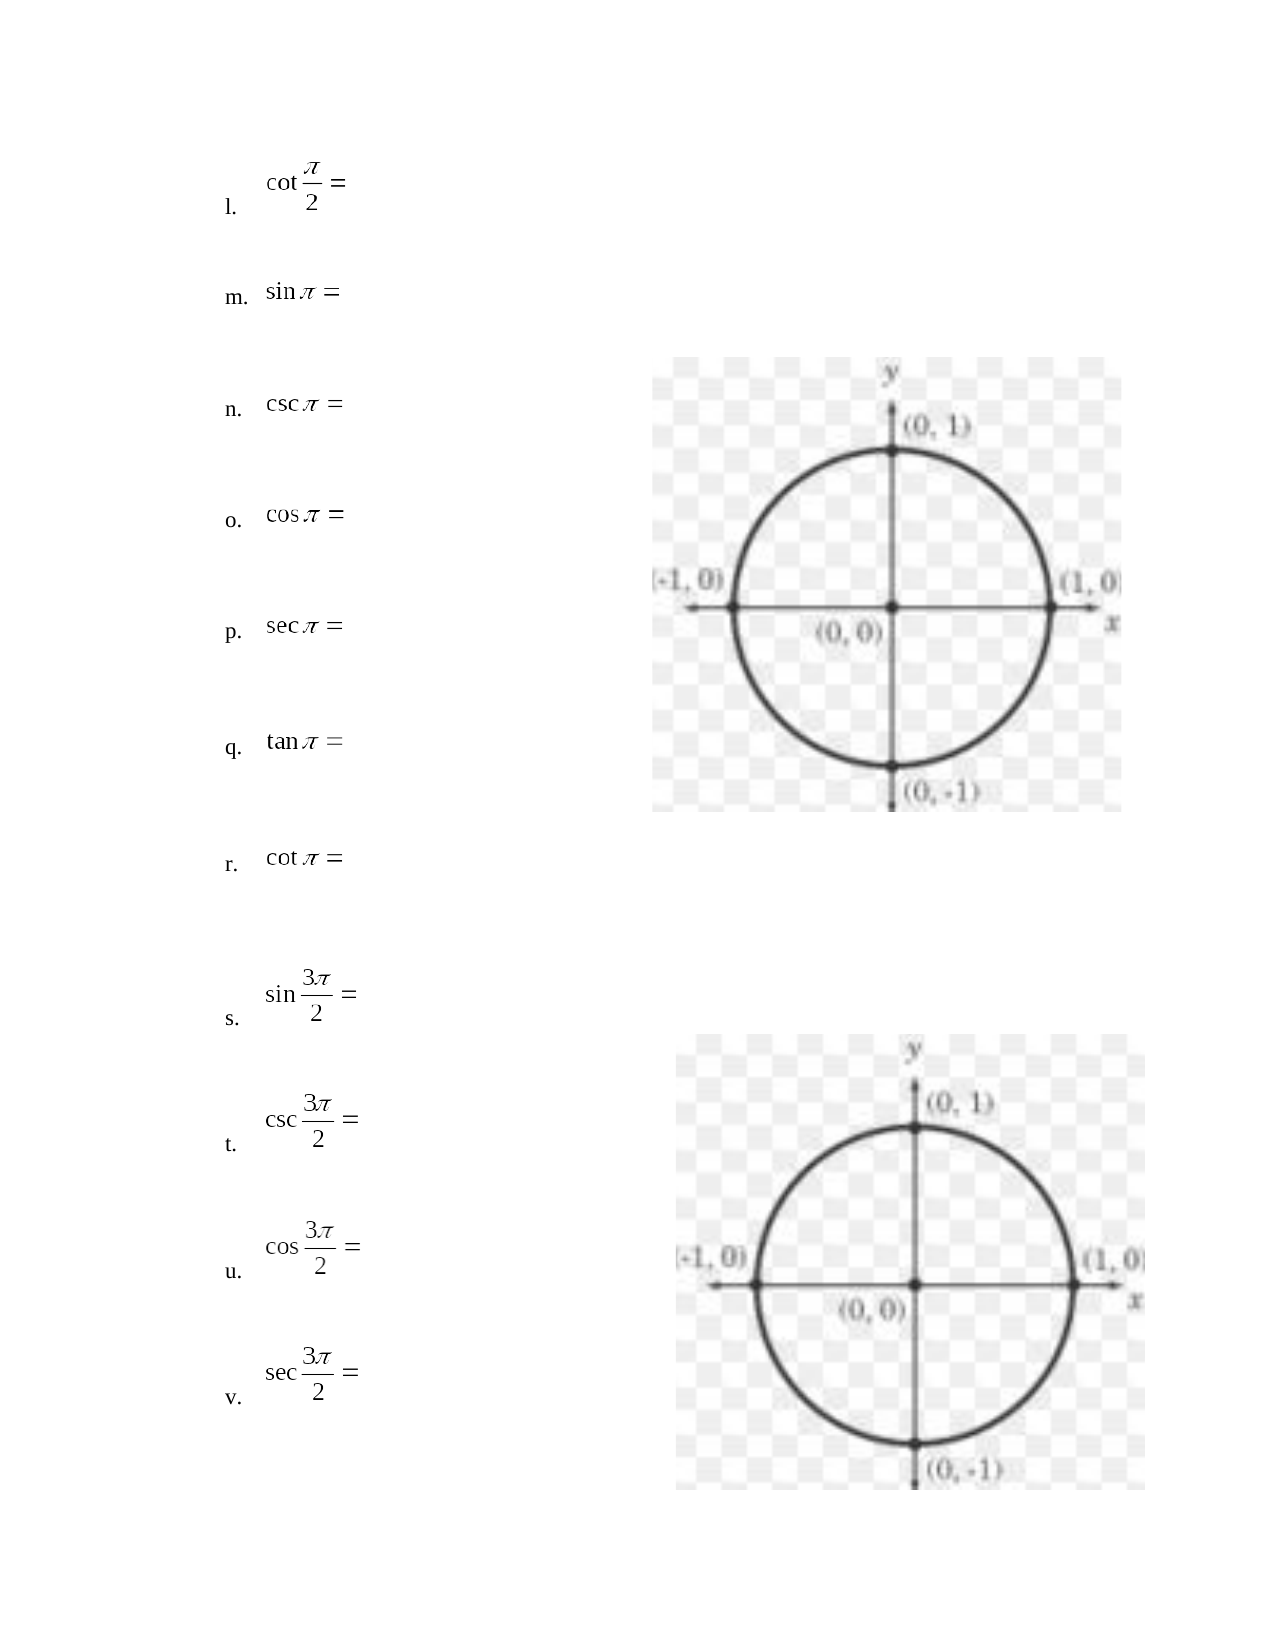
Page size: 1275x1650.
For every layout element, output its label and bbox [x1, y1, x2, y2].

picture [649, 357, 1121, 809]
picture [672, 1034, 1144, 1487]
